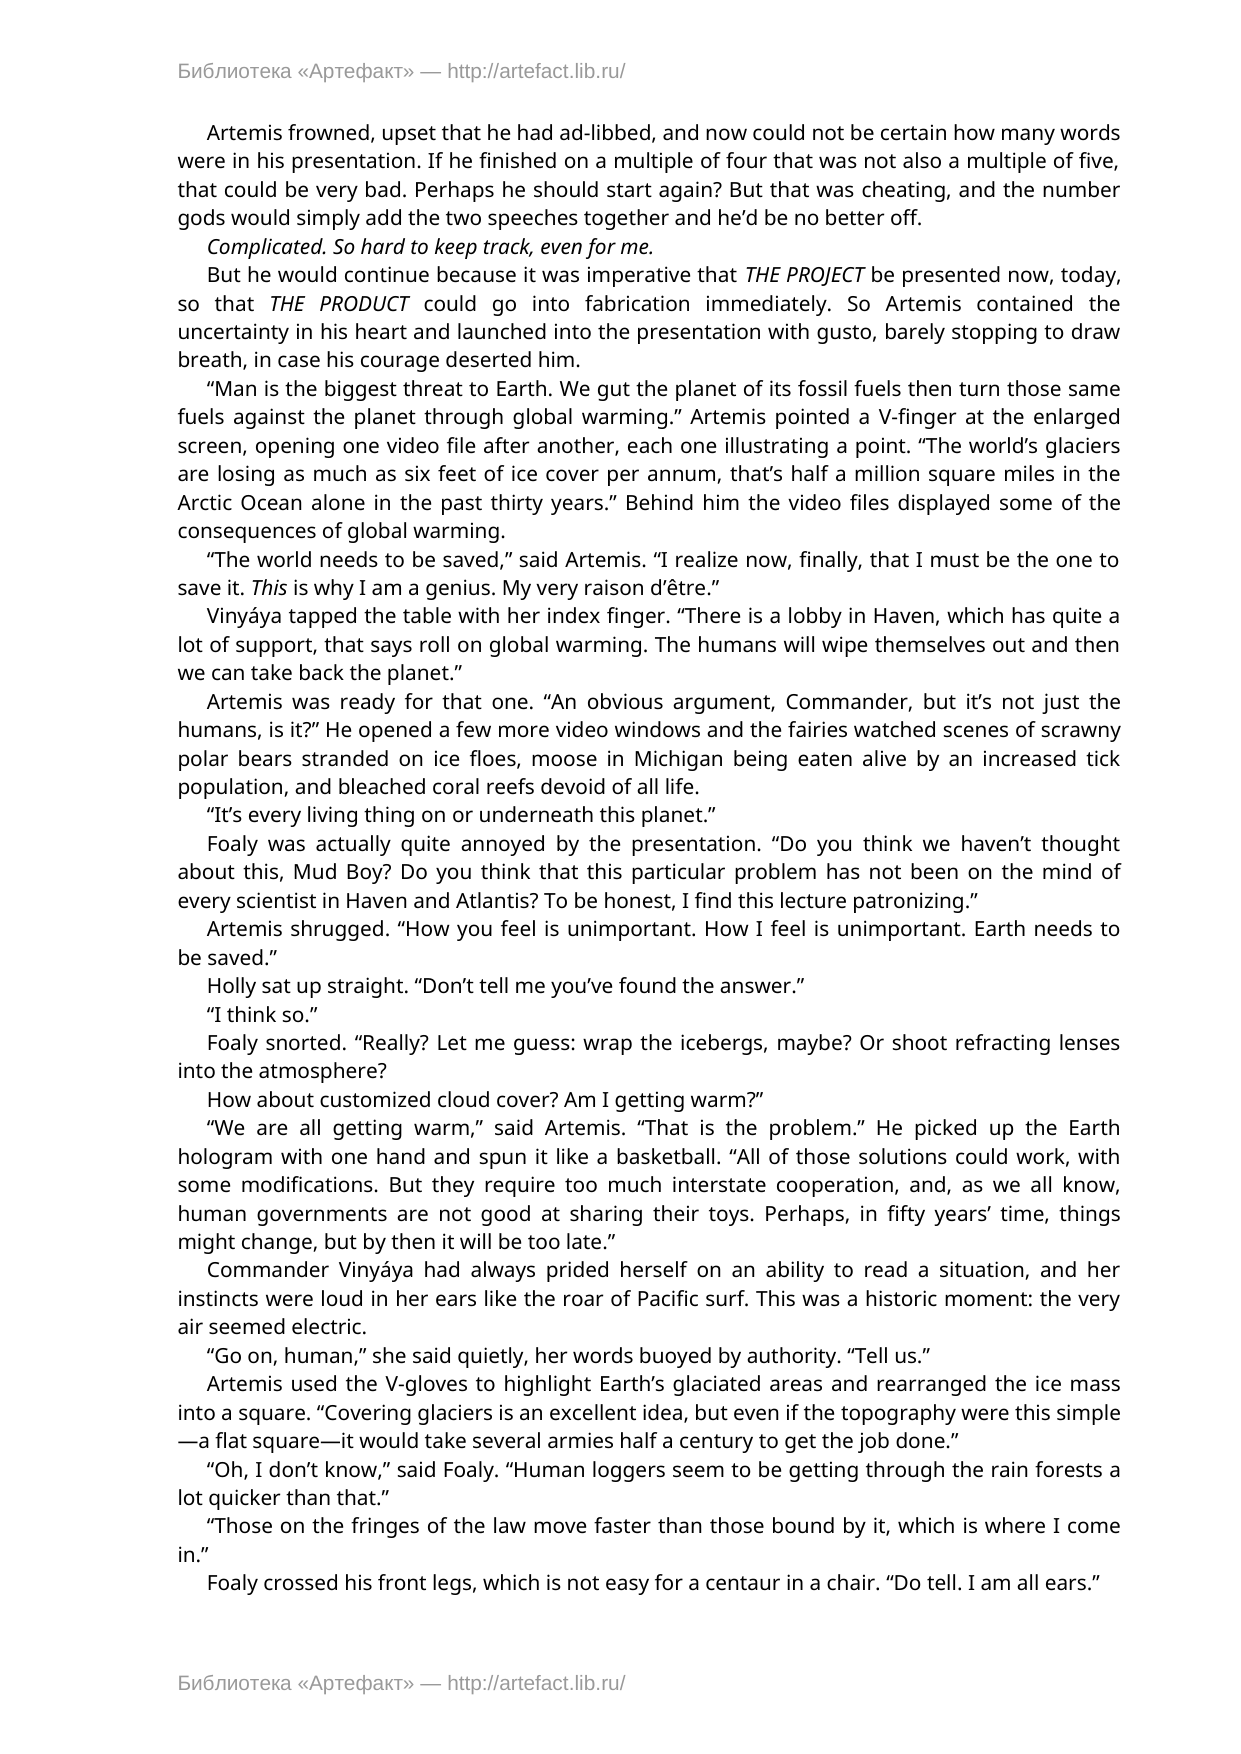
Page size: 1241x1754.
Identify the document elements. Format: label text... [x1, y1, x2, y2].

text But he would continue because it was imperative that THE PROJECT be presented now, today, so that THE PRODUCT could go into fabrication immediately. So Artemis contained the uncertainty in his heart and launched into the presentation with gusto, barely stopping to draw breath, in case his courage deserted him. [177, 260, 1122, 374]
text Artemis was ready for that one. “An obvious argument, Commander, but it’s not just the humans, is it?” He opened a few more video windows and the fairies watched scenes of scrawny polar bears stranded on ice floes, moose in Michigan being eaten alive by an increased tick population, and bleached coral reefs devoid of all life. [177, 687, 1122, 801]
text “Go on, human,” she said quietly, her words buoyed by authority. “Tell us.” [177, 1341, 1122, 1369]
text “Oh, I don’t know,” said Foaly. “Human loggers seem to be getting through the rain forests a lot quicker than that.” [177, 1455, 1122, 1512]
text “It’s every living thing on or underneath this planet.” [177, 801, 1122, 829]
text Artemis used the V-gloves to highlight Earth’s glaciated areas and rearranged the ice mass into a square. “Covering glaciers is an excellent idea, but even if the topography were this simple—a flat square—it would take several armies half a century to get the job done.” [177, 1369, 1122, 1455]
text Commander Vinyáya had always prided herself on an ability to read a situation, and her instincts were loud in her ears like the roar of Pacific surf. This was a historic moment: the very air seemed electric. [177, 1256, 1122, 1341]
text How about customized cloud cover? Am I getting warm?” [177, 1085, 1122, 1113]
text Complicated. So hard to keep track, even for me. [177, 232, 1122, 260]
text “I think so.” [177, 1000, 1122, 1028]
text Holly sat up straight. “Don’t tell me you’ve found the answer.” [177, 971, 1122, 1000]
text Foaly snorted. “Really? Let me guess: wrap the icebergs, maybe? Or shoot refracting lenses into the atmosphere? [177, 1028, 1122, 1085]
text Foaly crossed his front legs, which is not easy for a centaur in a chair. “Do tell. I am all ears.” [177, 1568, 1122, 1597]
text Foaly was actually quite annoyed by the presentation. “Do you think we haven’t thought about this, Mud Boy? Do you think that this particular problem has not been on the mind of every scientist in Haven and Atlantis? To be honest, I find this lecture patronizing.” [177, 829, 1122, 914]
text Artemis shrugged. “How you feel is unimportant. How I feel is unimportant. Earth needs to be saved.” [177, 914, 1122, 971]
text “Man is the biggest threat to Earth. We gut the planet of its fossil fuels then turn those same fuels against the planet through global warming.” Artemis pointed a V-finger at the enlarged screen, opening one video file after another, each one illustrating a point. “The world’s glaciers are losing as much as six feet of ice cover per annum, that’s half a million square miles in the Arctic Ocean alone in the past thirty years.” Behind him the video files displayed some of the consequences of global warming. [177, 374, 1122, 545]
text Vinyáya tapped the table with her index finger. “There is a lobby in Haven, which has quite a lot of support, that says roll on global warming. The humans will wipe themselves out and then we can take back the planet.” [177, 602, 1122, 687]
text “Those on the fringes of the law move faster than those bound by it, which is where I come in.” [177, 1512, 1122, 1568]
text “We are all getting warm,” said Artemis. “That is the problem.” He picked up the Earth hologram with one hand and spun it like a basketball. “All of those solutions could work, with some modifications. But they require too much interstate cooperation, and, as we all know, human governments are not good at sharing their toys. Perhaps, in fifty years’ time, things might change, but by then it will be too late.” [177, 1113, 1122, 1256]
text “The world needs to be saved,” said Artemis. “I realize now, finally, that I must be the one to save it. This is why I am a genius. My very raison d’être.” [177, 545, 1122, 602]
text Artemis frowned, upset that he had ad-libbed, and now could not be certain how many words were in his presentation. If he finished on a multiple of four that was not also a multiple of five, that could be very bad. Perhaps he should start again? But that was cheating, and the number gods would simply add the two speeches together and he’d be no better off. [177, 118, 1122, 232]
